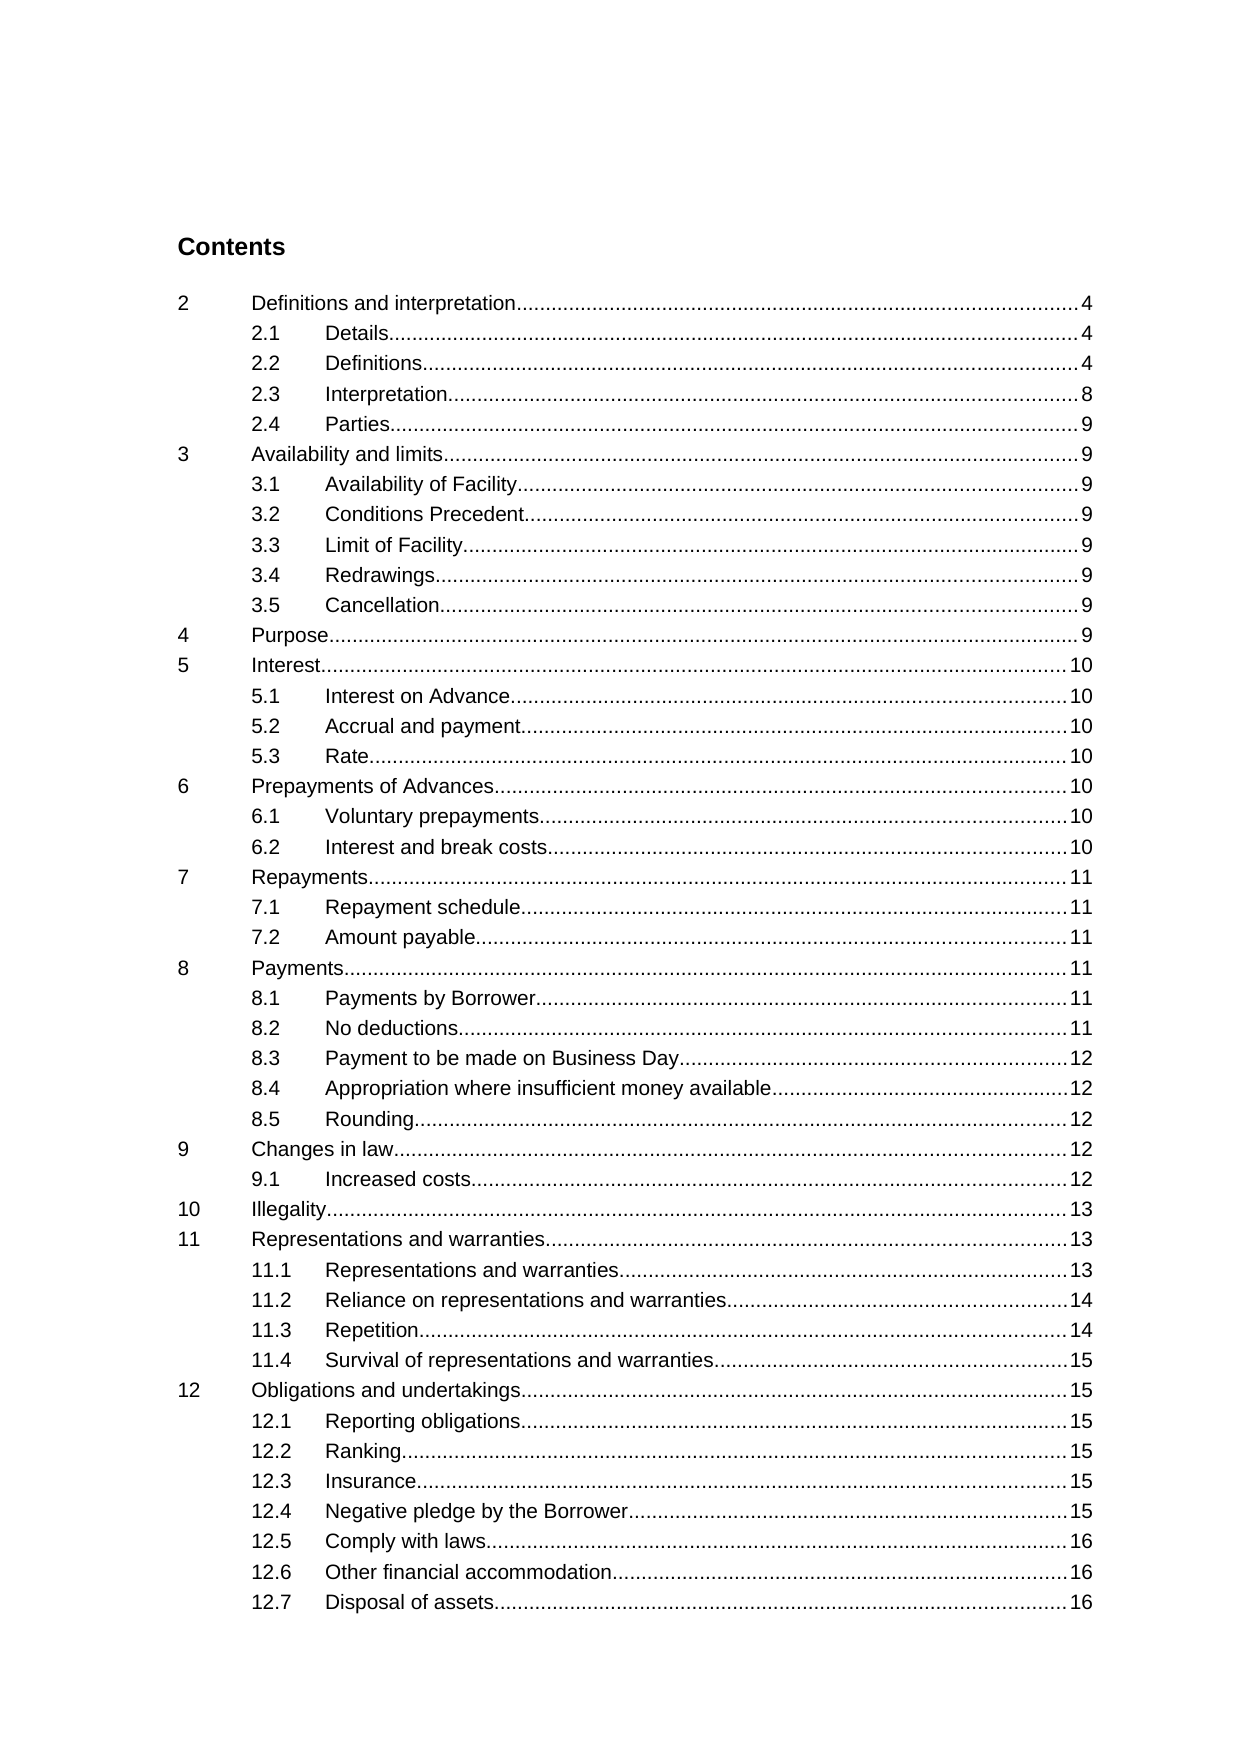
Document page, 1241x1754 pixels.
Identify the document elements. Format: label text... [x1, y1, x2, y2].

text 8.3 Payment to be made on Business Day 12 [251, 1046, 1048, 1070]
text 9.1 Increased costs 12 [251, 1167, 1048, 1191]
text 12.1 Reporting obligations 15 [251, 1408, 1048, 1432]
text 2.3 Interpretation 8 [251, 381, 1048, 405]
text 12 Obligations and undertakings 15 [177, 1378, 1048, 1402]
text 2.2 Definitions 4 [251, 351, 1048, 375]
text 7 Repayments 11 [177, 865, 1048, 889]
text 8 Payments 11 [177, 955, 1048, 979]
text 5.3 Rate 10 [251, 744, 1048, 768]
text 2 Definitions and interpretation 4 [177, 291, 1048, 315]
text 7.1 Repayment schedule 11 [251, 895, 1048, 919]
text 8.5 Rounding 12 [251, 1106, 1048, 1130]
text 3.1 Availability of Facility 9 [251, 472, 1048, 496]
text 3.5 Cancellation 9 [251, 593, 1048, 617]
text 10 Illegality 13 [177, 1197, 1048, 1221]
text 6.1 Voluntary prepayments 10 [251, 804, 1048, 828]
text 6.2 Interest and break costs 10 [251, 834, 1048, 858]
text 11.4 Survival of representations and warranties 15 [251, 1348, 1048, 1372]
text 12.3 Insurance 15 [251, 1469, 1048, 1493]
text 2.1 Details 4 [251, 321, 1048, 345]
text 11.1 Representations and warranties 13 [251, 1257, 1048, 1281]
text 11.2 Reliance on representations and warranties 14 [251, 1288, 1048, 1312]
text 3 Availability and limits 9 [177, 442, 1048, 466]
text 4 Purpose 9 [177, 623, 1048, 647]
text 2.4 Parties 9 [251, 412, 1048, 436]
text 7.2 Amount payable 11 [251, 925, 1048, 949]
text 9 Changes in law 12 [177, 1137, 1048, 1161]
text 12.5 Comply with laws 16 [251, 1529, 1048, 1553]
text 11.3 Repetition 14 [251, 1318, 1048, 1342]
text 3.4 Redrawings 9 [251, 563, 1048, 587]
text 8.1 Payments by Borrower 11 [251, 986, 1048, 1009]
text 12.6 Other financial accommodation 16 [251, 1559, 1048, 1583]
text 8.2 No deductions 11 [251, 1016, 1048, 1040]
text 11 Representations and warranties 13 [177, 1227, 1048, 1251]
text 3.2 Conditions Precedent 9 [251, 502, 1048, 526]
text 5 Interest 10 [177, 653, 1048, 677]
text 3.3 Limit of Facility 9 [251, 532, 1048, 556]
text 6 Prepayments of Advances 10 [177, 774, 1048, 798]
text 5.1 Interest on Advance 10 [251, 683, 1048, 707]
text 5.2 Accrual and payment 10 [251, 714, 1048, 738]
text 8.4 Appropriation where insufficient money available 12 [251, 1076, 1048, 1100]
text 12.2 Ranking 15 [251, 1439, 1048, 1463]
text 12.4 Negative pledge by the Borrower 15 [251, 1499, 1048, 1523]
text 12.7 Disposal of assets 16 [251, 1590, 1048, 1614]
text Contents [177, 232, 1092, 261]
